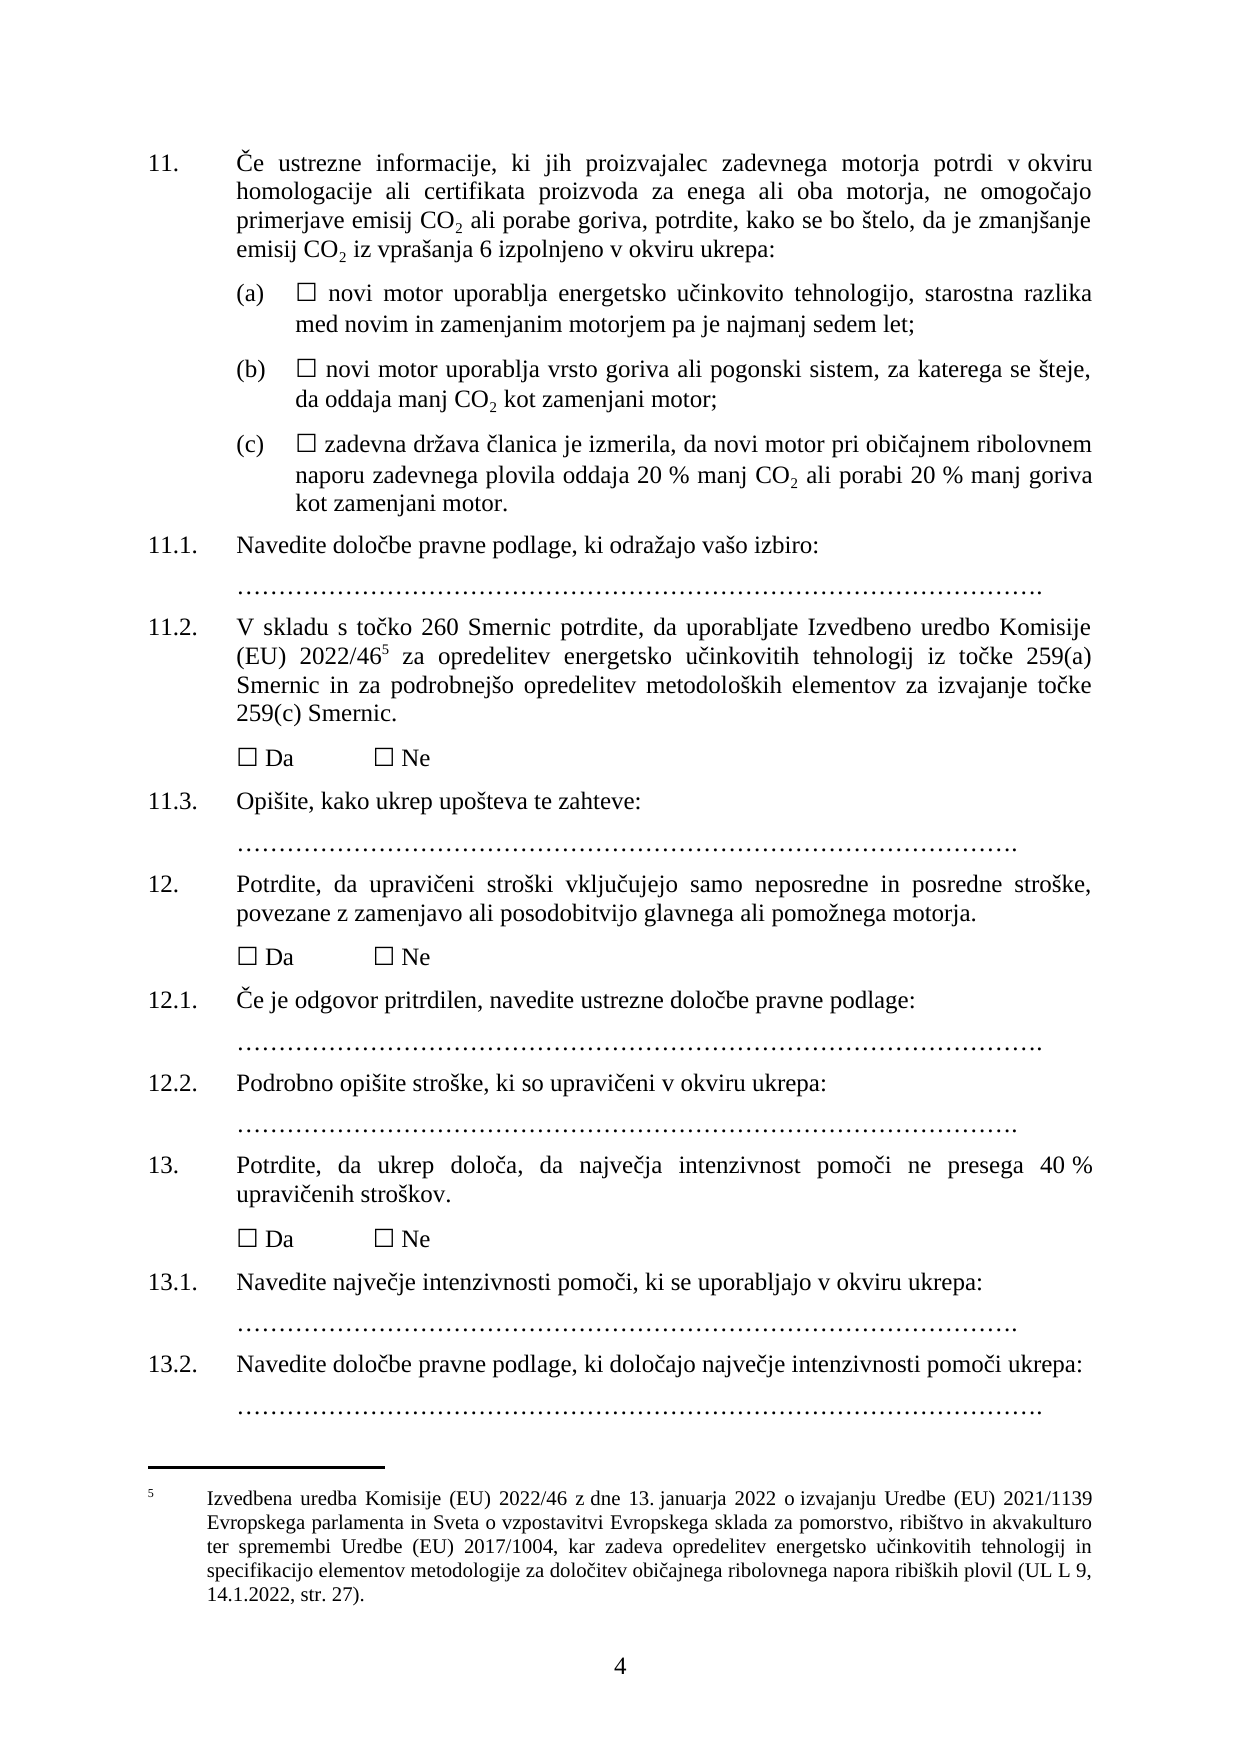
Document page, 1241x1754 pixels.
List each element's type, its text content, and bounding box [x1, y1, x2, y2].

text 12.1. Če je odgovor pritrdilen, navedite ustrezne določbe pravne podlage: [148, 985, 1093, 1014]
text …………………………………………………………………………………. [236, 1109, 1093, 1138]
text (c) zadevna država članica je izmerila, da novi motor pri običajnem ribolovnem naporu zadevnega plovila oddaja 20 % manj CO₂ ali porabi 20 % manj goriva kot zamenjani motor. [236, 426, 1093, 517]
text (b) novi motor uporablja vrsto goriva ali pogonski sistem, za katerega se šteje, da oddaja manj CO₂ kot zamenjani motor; [236, 350, 1093, 413]
text …………………………………………………………………………………. [236, 828, 1093, 856]
text …………………………………………………………………………………. [236, 1308, 1093, 1337]
text (a) novi motor uporablja energetsko učinkovito tehnologijo, starostna razlika med novim in zamenjanim motorjem pa je najmanj sedem let; [236, 275, 1093, 338]
text 11.3. Opišite, kako ukrep upošteva te zahteve: [148, 786, 1093, 815]
text Da Ne [236, 740, 1093, 774]
text Da Ne [236, 1220, 1093, 1254]
text 12.2. Podrobno opišite stroške, ki so upravičeni v okviru ukrepa: [148, 1068, 1093, 1097]
text ……………………………………………………………………………………. [236, 1391, 1093, 1419]
text 12. Potrdite, da upravičeni stroški vključujejo samo neposredne in posredne stroške, povezane z zamenjavo ali posodobitvijo glavnega ali pomožnega motorja. [148, 869, 1093, 926]
text 11.1. Navedite določbe pravne podlage, ki odražajo vašo izbiro: [148, 530, 1093, 558]
text ……………………………………………………………………………………. [236, 571, 1093, 600]
text Da Ne [236, 939, 1093, 973]
text 13.2. Navedite določbe pravne podlage, ki določajo največje intenzivnosti pomoči ukrepa: [148, 1349, 1093, 1378]
text 13. Potrdite, da ukrep določa, da največja intenzivnost pomoči ne presega 40 % upravičenih stroškov. [148, 1150, 1093, 1208]
text ……………………………………………………………………………………. [236, 1027, 1093, 1055]
text 11. Če ustrezne informacije, ki jih proizvajalec zadevnega motorja potrdi v okviru homologacije ali certifikata proizvoda za enega ali oba motorja, ne omogočajo primerjave emisij CO₂ ali porabe goriva, potrdite, kako se bo štelo, da je zmanjšanje emisij CO₂ iz vprašanja 6 izpolnjeno v okviru ukrepa: [148, 148, 1093, 263]
text 11.2. V skladu s točko 260 Smernic potrdite, da uporabljate Izvedbeno uredbo Komisije (EU) 2022/46 za opredelitev energetsko učinkovitih tehnologij iz točke 259(a) Smernic in za podrobnejšo opredelitev metodoloških elementov za izvajanje točke 259(c) Smernic. [148, 612, 1093, 727]
text 13.1. Navedite največje intenzivnosti pomoči, ki se uporabljajo v okviru ukrepa: [148, 1267, 1093, 1296]
